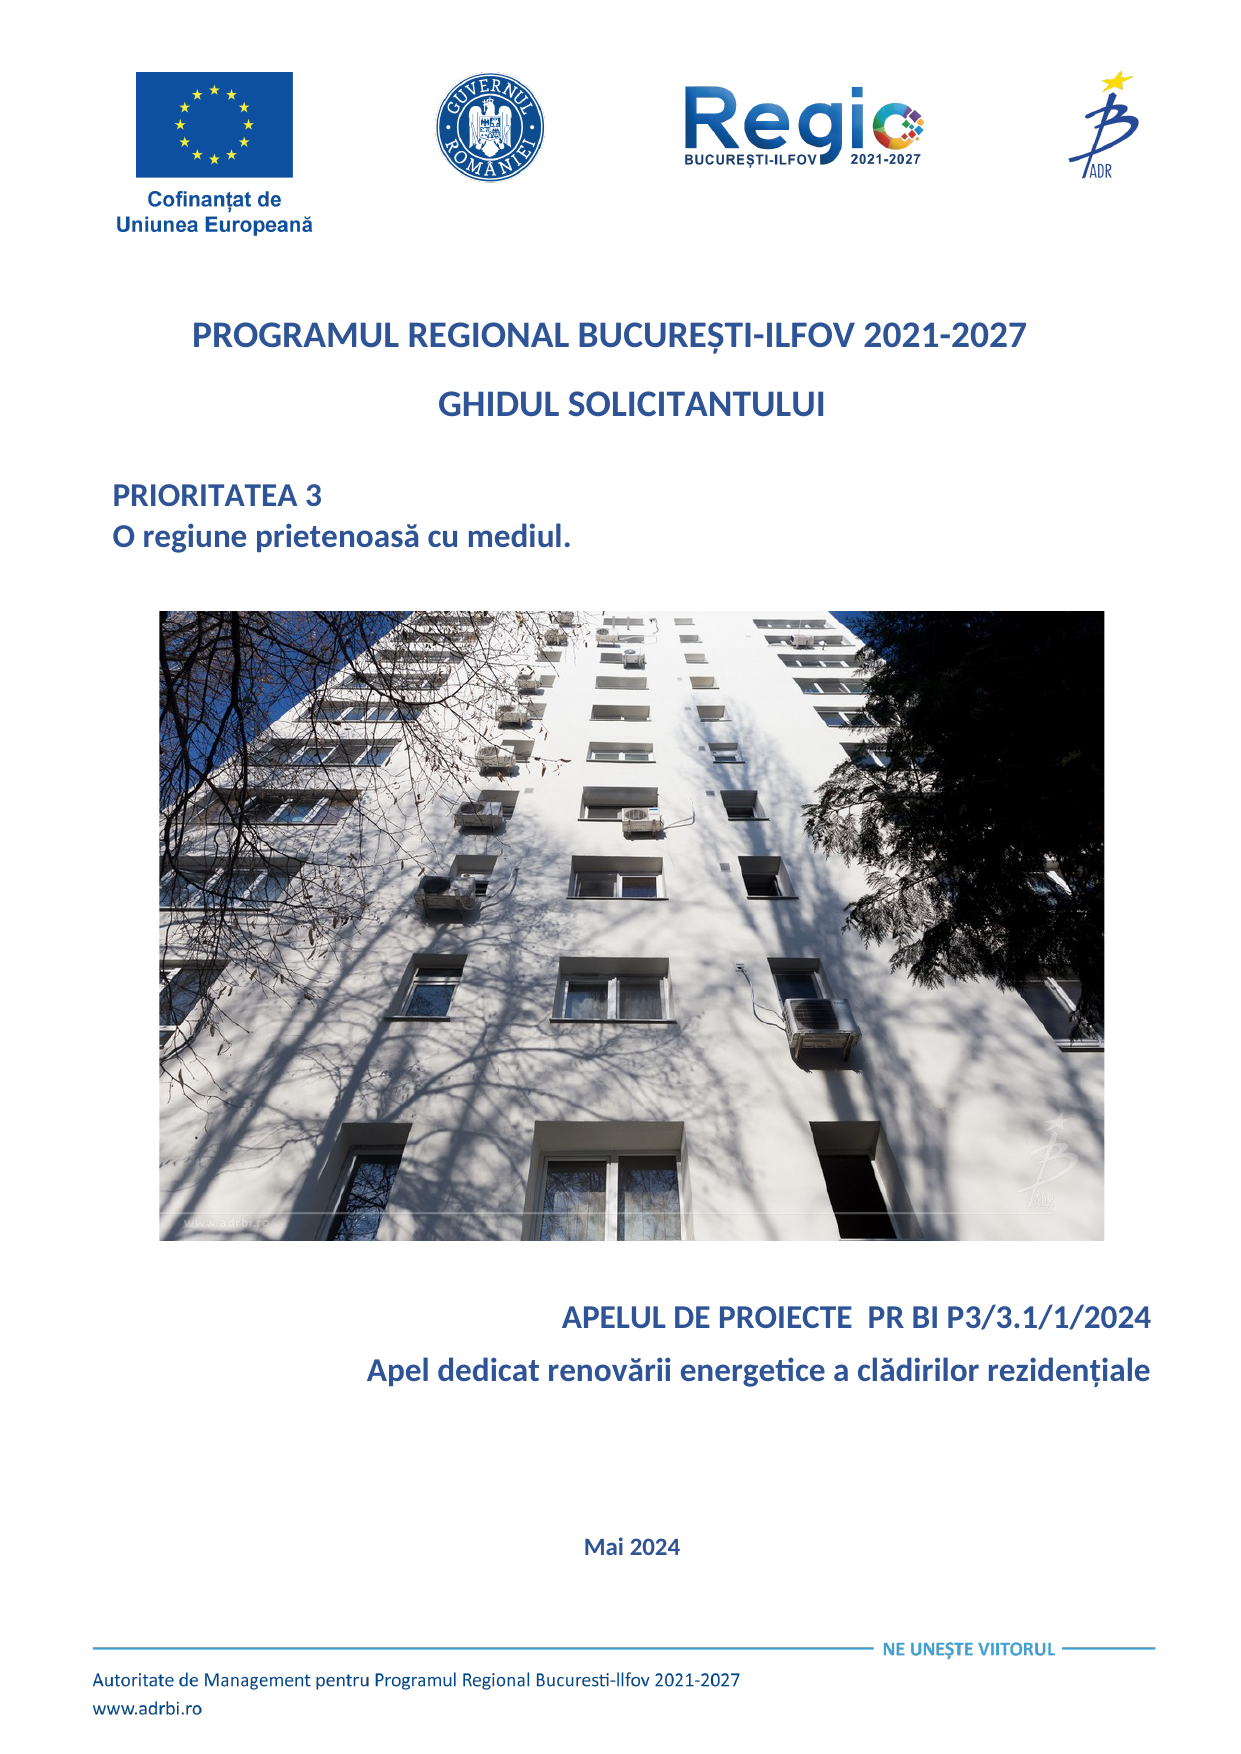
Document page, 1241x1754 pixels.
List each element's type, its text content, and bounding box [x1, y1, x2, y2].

text PRIORITATEA 3 [112, 474, 1152, 515]
text PROGRAMUL REGIONAL BUCUREȘTI-ILFOV 2021-2027 [112, 311, 1107, 357]
picture [112, 70, 1141, 236]
text O regiune prietenoasă cu mediul. [112, 515, 1152, 556]
picture [159, 611, 1105, 1241]
text GHIDUL SOLICITANTULUI [112, 380, 1152, 426]
text Apel dedicat renovării energetice a clădirilor rezidențiale [112, 1349, 1152, 1390]
text APELUL DE PROIECTE PR BI P3/3.1/1/2024 [112, 1296, 1152, 1337]
picture [92, 1642, 1156, 1715]
text Mai 2024 [112, 1532, 1152, 1562]
